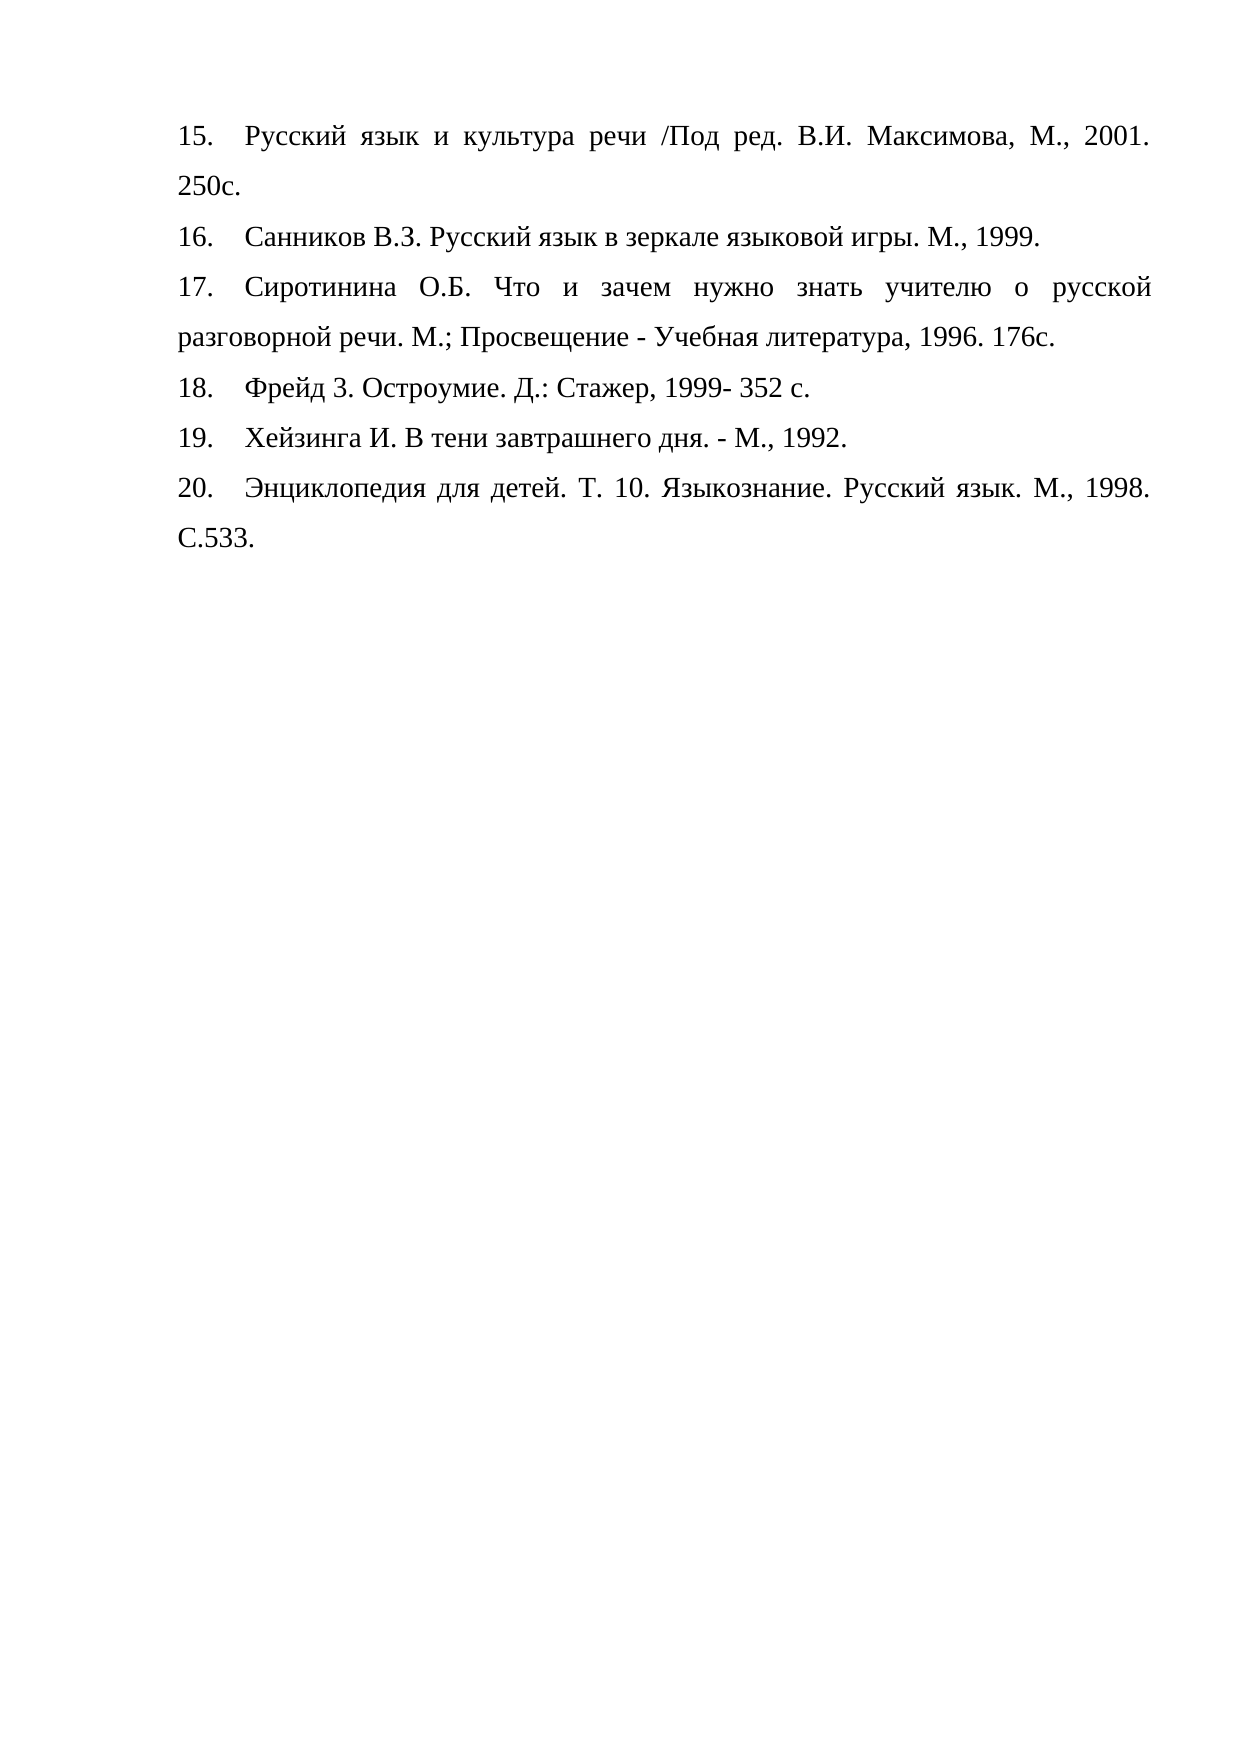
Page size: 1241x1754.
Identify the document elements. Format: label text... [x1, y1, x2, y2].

list Санников В.З. Русский язык в зеркале языковой игры. М., 1999. [177, 219, 1152, 252]
list Русский язык и культура речи /Под ред. В.И. Максимова, М., 2001. 250с. [177, 118, 1152, 202]
list Хейзинга И. В тени завтрашнего дня. - М., 1992. [177, 420, 1152, 453]
list Сиротинина О.Б. Что и зачем нужно знать учителю о русской разговорной речи. М.; Просвещение - Учебная литература, 1996. 176с. [177, 269, 1152, 353]
list Энциклопедия для детей. Т. 10. Языкознание. Русский язык. М., 1998. С.533. [177, 470, 1152, 554]
list Фрейд 3. Остроумие. Д.: Стажер, 1999- 352 с. [177, 370, 1152, 403]
